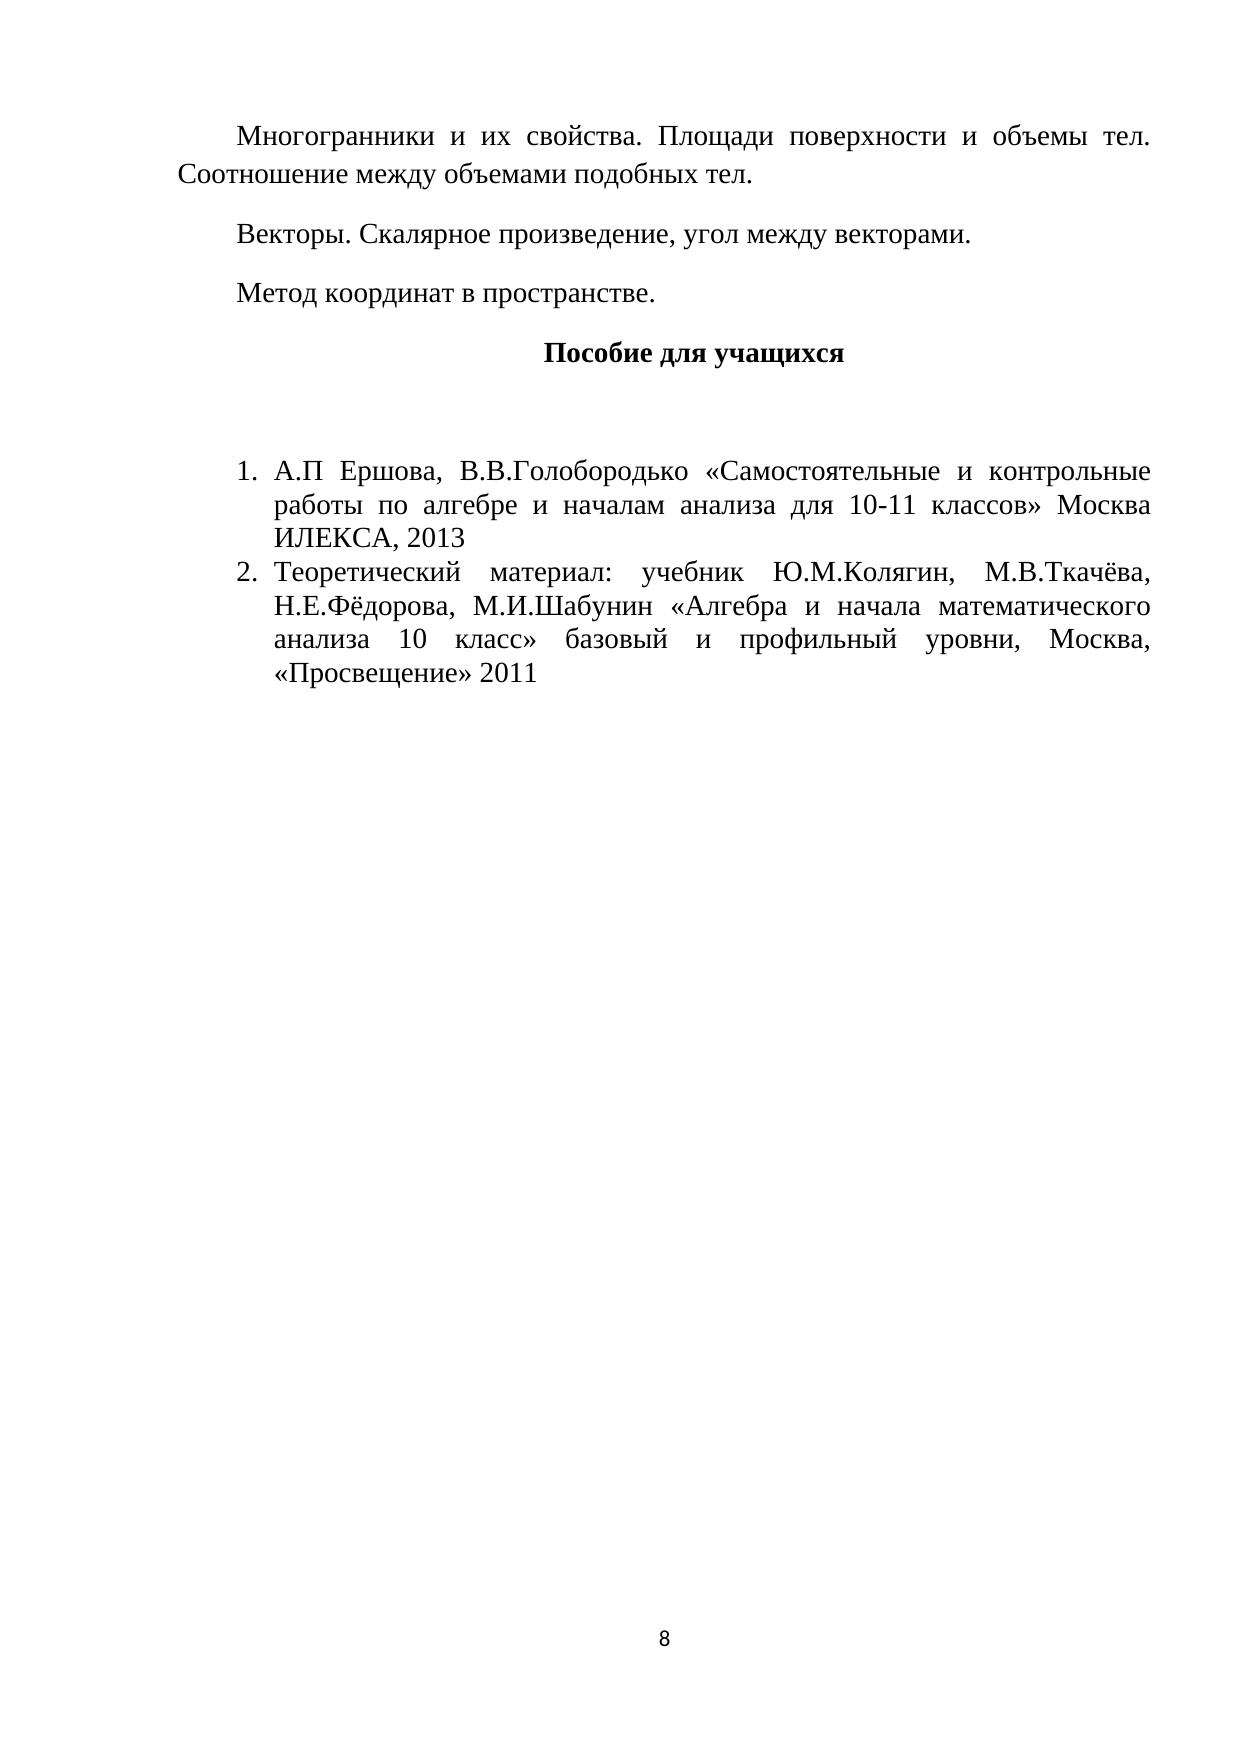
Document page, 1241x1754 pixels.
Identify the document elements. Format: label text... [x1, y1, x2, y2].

list Теоретический материал: учебник Ю.М.Колягин, М.В.Ткачёва, Н.Е.Фёдорова, М.И.Шабунин «Алгебра и начала математического анализа 10 класс» базовый и профильный уровни, Москва, «Просвещение» 2011 [236, 554, 1152, 688]
text Многогранники и их свойства. Площади поверхности и объемы тел. Соотношение между объемами подобных тел. [177, 118, 1152, 190]
text Метод координат в пространстве. [177, 275, 1152, 309]
text Векторы. Скалярное произведение, угол между векторами. [177, 216, 1152, 249]
text Пособие для учащихся [177, 335, 1152, 368]
list А.П Ершова, В.В.Голобородько «Самостоятельные и контрольные работы по алгебре и началам анализа для 10-11 классов» Москва ИЛЕКСА, 2013 [236, 453, 1152, 554]
